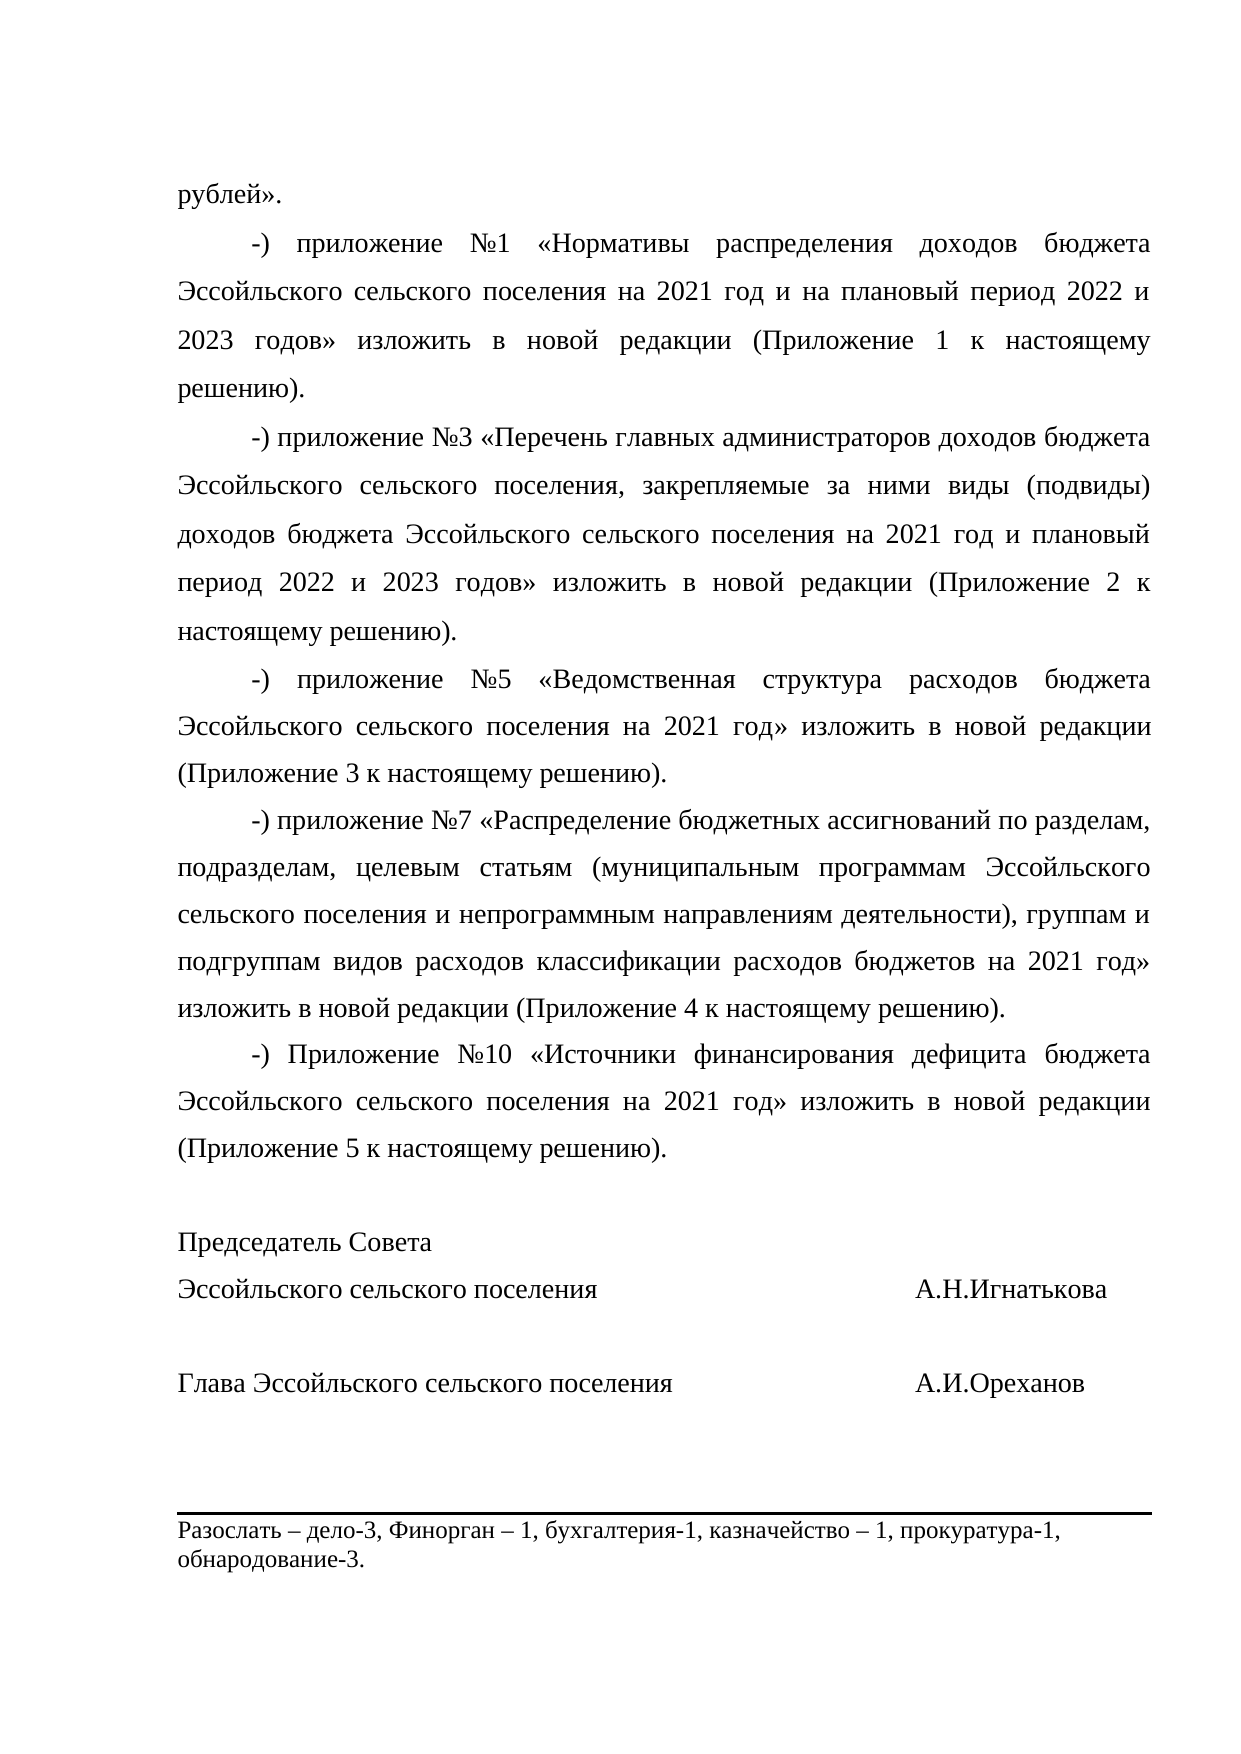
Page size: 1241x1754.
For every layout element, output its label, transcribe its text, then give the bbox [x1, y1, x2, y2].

text -) приложение №7 «Распределение бюджетных ассигнований по разделам, подразделам, целевым статьям (муниципальным программам Эссойльского сельского поселения и непрограммным направлениям деятельности), группам и подгруппам видов расходов классификации расходов бюджетов на 2021 год» изложить в новой редакции (Приложение 4 к настоящему решению). [177, 803, 1152, 1023]
text -) приложение №5 «Ведомственная структура расходов бюджета Эссойльского сельского поселения на 2021 год» изложить в новой редакции (Приложение 3 к настоящему решению). [177, 663, 1152, 789]
text Разослать – дело-3, Финорган – 1, бухгалтерия-1, казначейство – 1, прокуратура-1, обнародование-3. [177, 1515, 1152, 1572]
text Глава Эссойльского сельского поселения А.И.Ореханов [177, 1366, 1152, 1398]
text -) Приложение №10 «Источники финансирования дефицита бюджета Эссойльского сельского поселения на 2021 год» изложить в новой редакции (Приложение 5 к настоящему решению). [177, 1038, 1152, 1164]
text Председатель Совета [177, 1225, 1152, 1257]
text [177, 177, 1152, 209]
text Эссойльского сельского поселения А.Н.Игнатькова [177, 1272, 1152, 1304]
text -) приложение №1 «Нормативы распределения доходов бюджета Эссойльского сельского поселения на 2021 год и на плановый период 2022 и 2023 годов» изложить в новой редакции (Приложение 1 к настоящему решению). [177, 226, 1152, 404]
text -) приложение №3 «Перечень главных администраторов доходов бюджета Эссойльского сельского поселения, закрепляемые за ними виды (подвиды) доходов бюджета Эссойльского сельского поселения на 2021 год и плановый период 2022 и 2023 годов» изложить в новой редакции (Приложение 2 к настоящему решению). [177, 420, 1152, 646]
